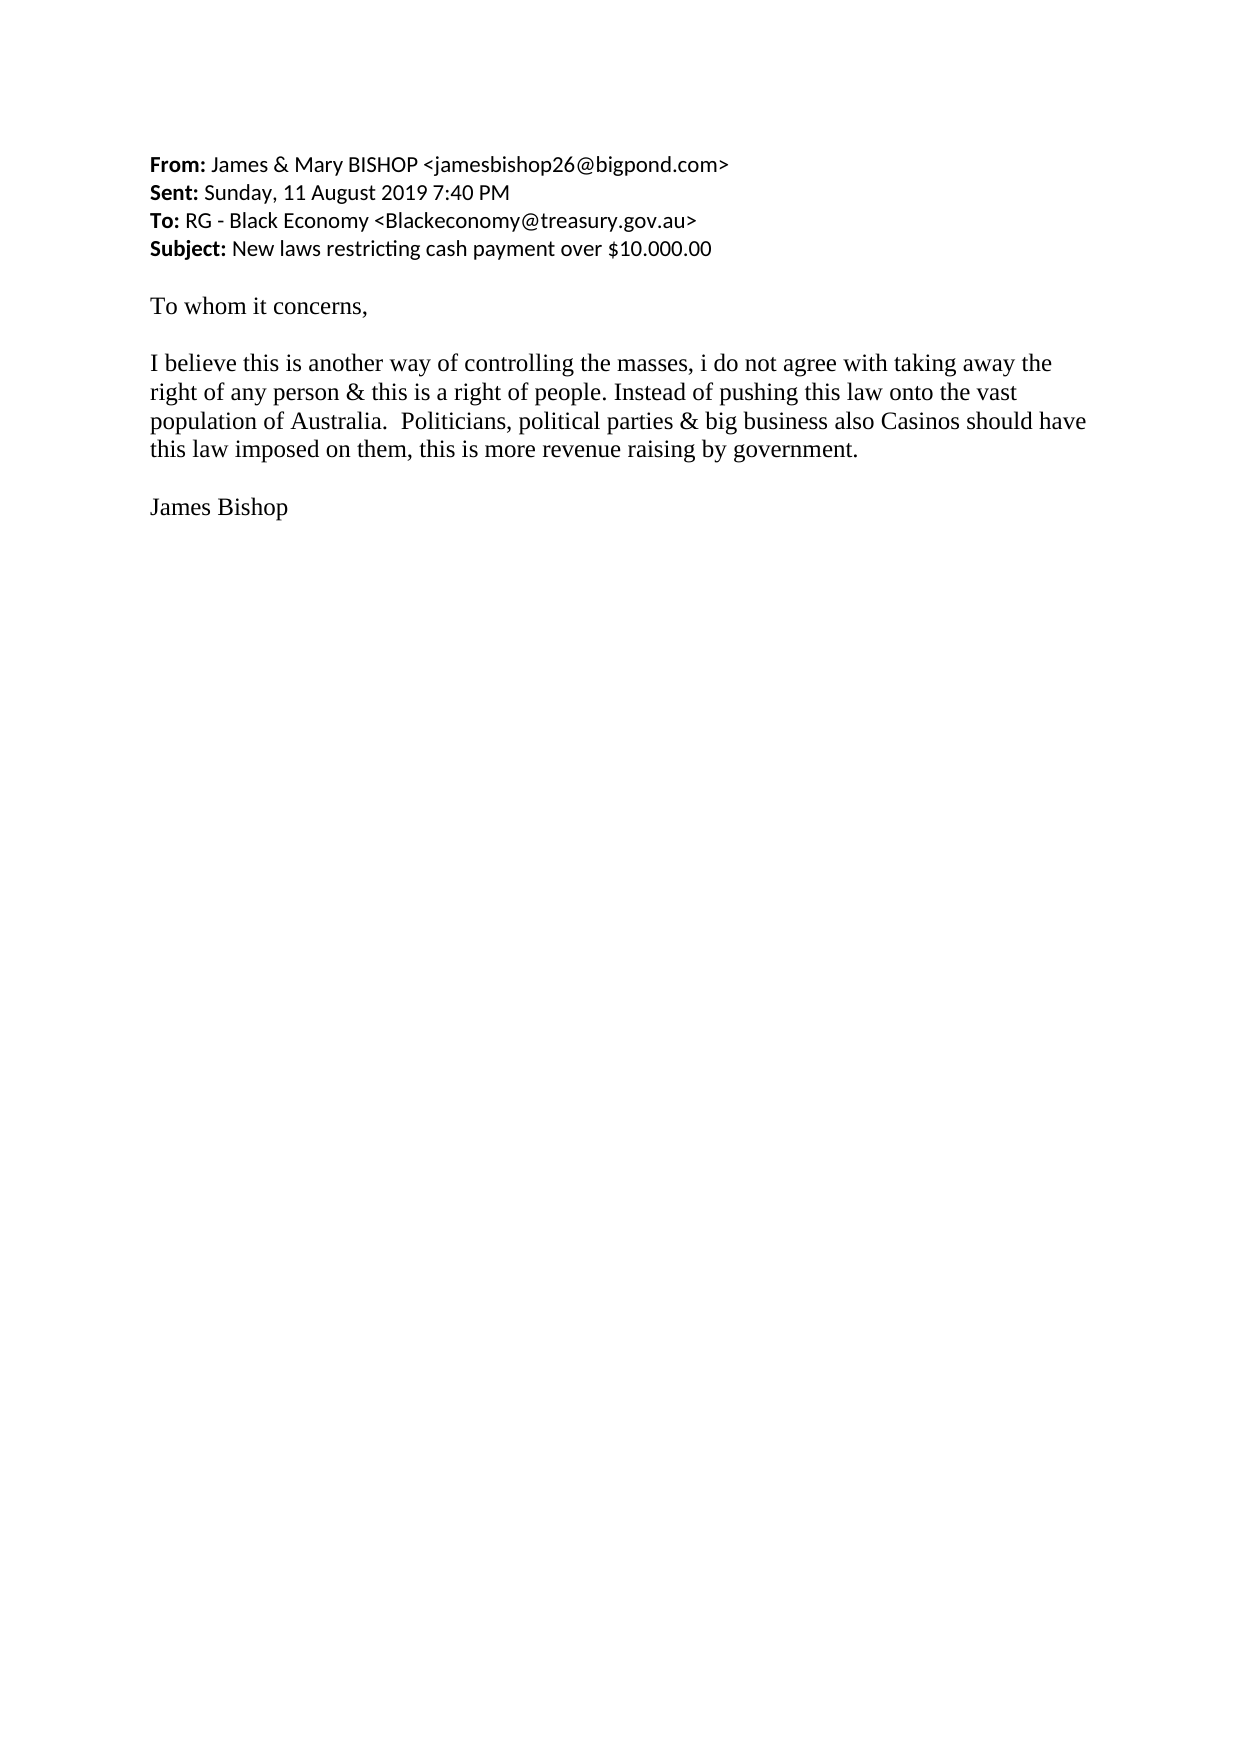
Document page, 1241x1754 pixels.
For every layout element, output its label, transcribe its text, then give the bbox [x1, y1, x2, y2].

text James Bishop [150, 492, 1090, 521]
text I believe this is another way of controlling the masses, i do not agree with taking away the right of any person & this is a right of people. Instead of pushing this law onto the vast population of Australia. Politicians, political parties & big business also Casinos should have this law imposed on them, this is more revenue raising by government. [150, 348, 1090, 463]
text From: James & Mary BISHOP <jamesbishop26@bigpond.com> Sent: Sunday, 11 August 2019 7:40 PM To: RG - Black Economy <Blackeconomy@treasury.gov.au> Subject: New laws restricting cash payment over $10.000.00 [150, 150, 1090, 262]
text To whom it concerns, [150, 291, 1090, 319]
